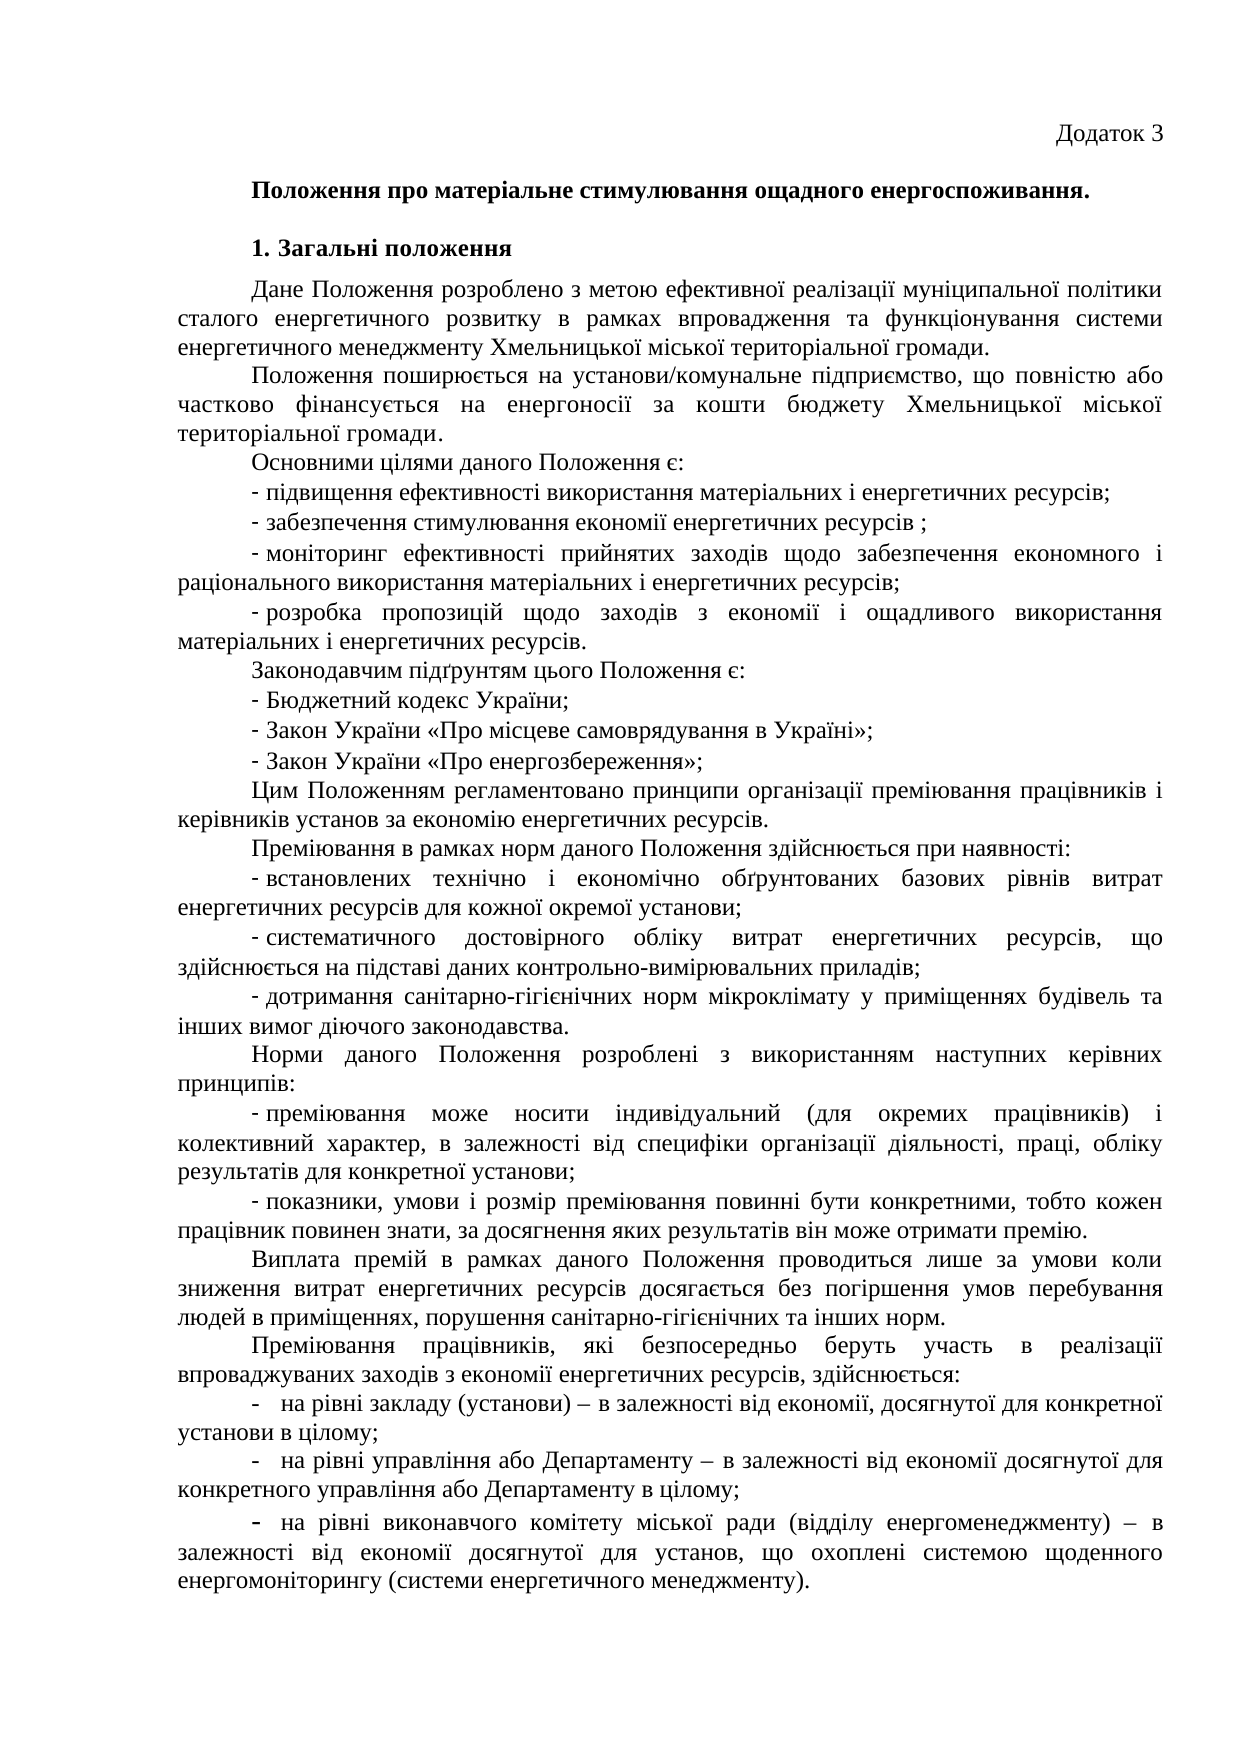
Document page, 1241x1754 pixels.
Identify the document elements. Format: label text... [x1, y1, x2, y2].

list встановлених технічно і економічно обґрунтованих базових рівнів витрат енергетичних ресурсів для кожної окремої установи; [177, 862, 1163, 921]
list на рівні виконавчого комітету міської ради (відділу енергоменеджменту) – в залежності від економії досягнутої для установ, що охоплені системою щоденного енергомоніторингу (системи енергетичного менеджменту). [177, 1503, 1163, 1594]
list на рівні управління або Департаменту – в залежності від економії досягнутої для конкретного управління або Департаменту в цілому; [177, 1446, 1163, 1503]
list Положення про матеріальне стимулювання ощадного енергоспоживання. [177, 176, 1163, 204]
list показники, умови і розмір преміювання повинні бути конкретними, тобто кожен працівник повинен знати, за досягнення яких результатів він може отримати премію. [177, 1185, 1163, 1244]
list Загальні положення [177, 233, 1163, 262]
list Закон України «Про енергозбереження»; [177, 745, 1163, 776]
text Преміювання працівників, які безпосередньо беруть участь в реалізації впроваджуваних заходів з економії енергетичних ресурсів, здійснюється: [177, 1331, 1163, 1388]
list систематичного достовірного обліку витрат енергетичних ресурсів, що здійснюється на підставі даних контрольно-вимірювальних приладів; [177, 921, 1163, 980]
list розробка пропозицій щодо заходів з економії і ощадливого використання матеріальних і енергетичних ресурсів. [177, 596, 1163, 655]
text Дане Положення розроблено з метою ефективної реалізації муніципальної політики сталого енергетичного розвитку в рамках впровадження та функціонування системи енергетичного менеджменту Хмельницької міської територіальної громади. [177, 274, 1163, 361]
text Цим Положенням регламентовано принципи організації преміювання працівників і керівників установ за економію енергетичних ресурсів. [177, 776, 1163, 833]
text Виплата премій в рамках даного Положення проводиться лише за умови коли зниження витрат енергетичних ресурсів досягається без погіршення умов перебування людей в приміщеннях, порушення санітарно-гігієнічних та інших норм. [177, 1244, 1163, 1331]
text Додаток 3 [768, 118, 1163, 147]
text Преміювання в рамках норм даного Положення здійснюється при наявності: [177, 833, 1163, 862]
list моніторинг ефективності прийнятих заходів щодо забезпечення економного і раціонального використання матеріальних і енергетичних ресурсів; [177, 537, 1163, 596]
list підвищення ефективності використання матеріальних і енергетичних ресурсів; [177, 476, 1163, 506]
text Положення поширюється на установи/комунальне підприємство, що повністю або частково фінансується на енергоносії за кошти бюджету Хмельницької міської територіальної громади. [177, 361, 1163, 447]
text Основними цілями даного Положення є: [177, 447, 1163, 476]
list Закон України «Про місцеве самоврядування в Україні»; [177, 714, 1163, 745]
text Законодавчим підґрунтям цього Положення є: [177, 655, 1163, 684]
list преміювання може носити індивідуальний (для окремих працівників) і колективний характер, в залежності від специфіки організації діяльності, праці, обліку результатів для конкретної установи; [177, 1097, 1163, 1185]
list забезпечення стимулювання економії енергетичних ресурсів ; [177, 506, 1163, 537]
list Бюджетний кодекс України; [177, 684, 1163, 714]
list на рівні закладу (установи) – в залежності від економії, досягнутої для конкретної установи в цілому; [177, 1388, 1163, 1446]
list дотримання санітарно-гігієнічних норм мікроклімату у приміщеннях будівель та інших вимог діючого законодавства. [177, 980, 1163, 1039]
text Норми даного Положення розроблені з використанням наступних керівних принципів: [177, 1039, 1163, 1097]
